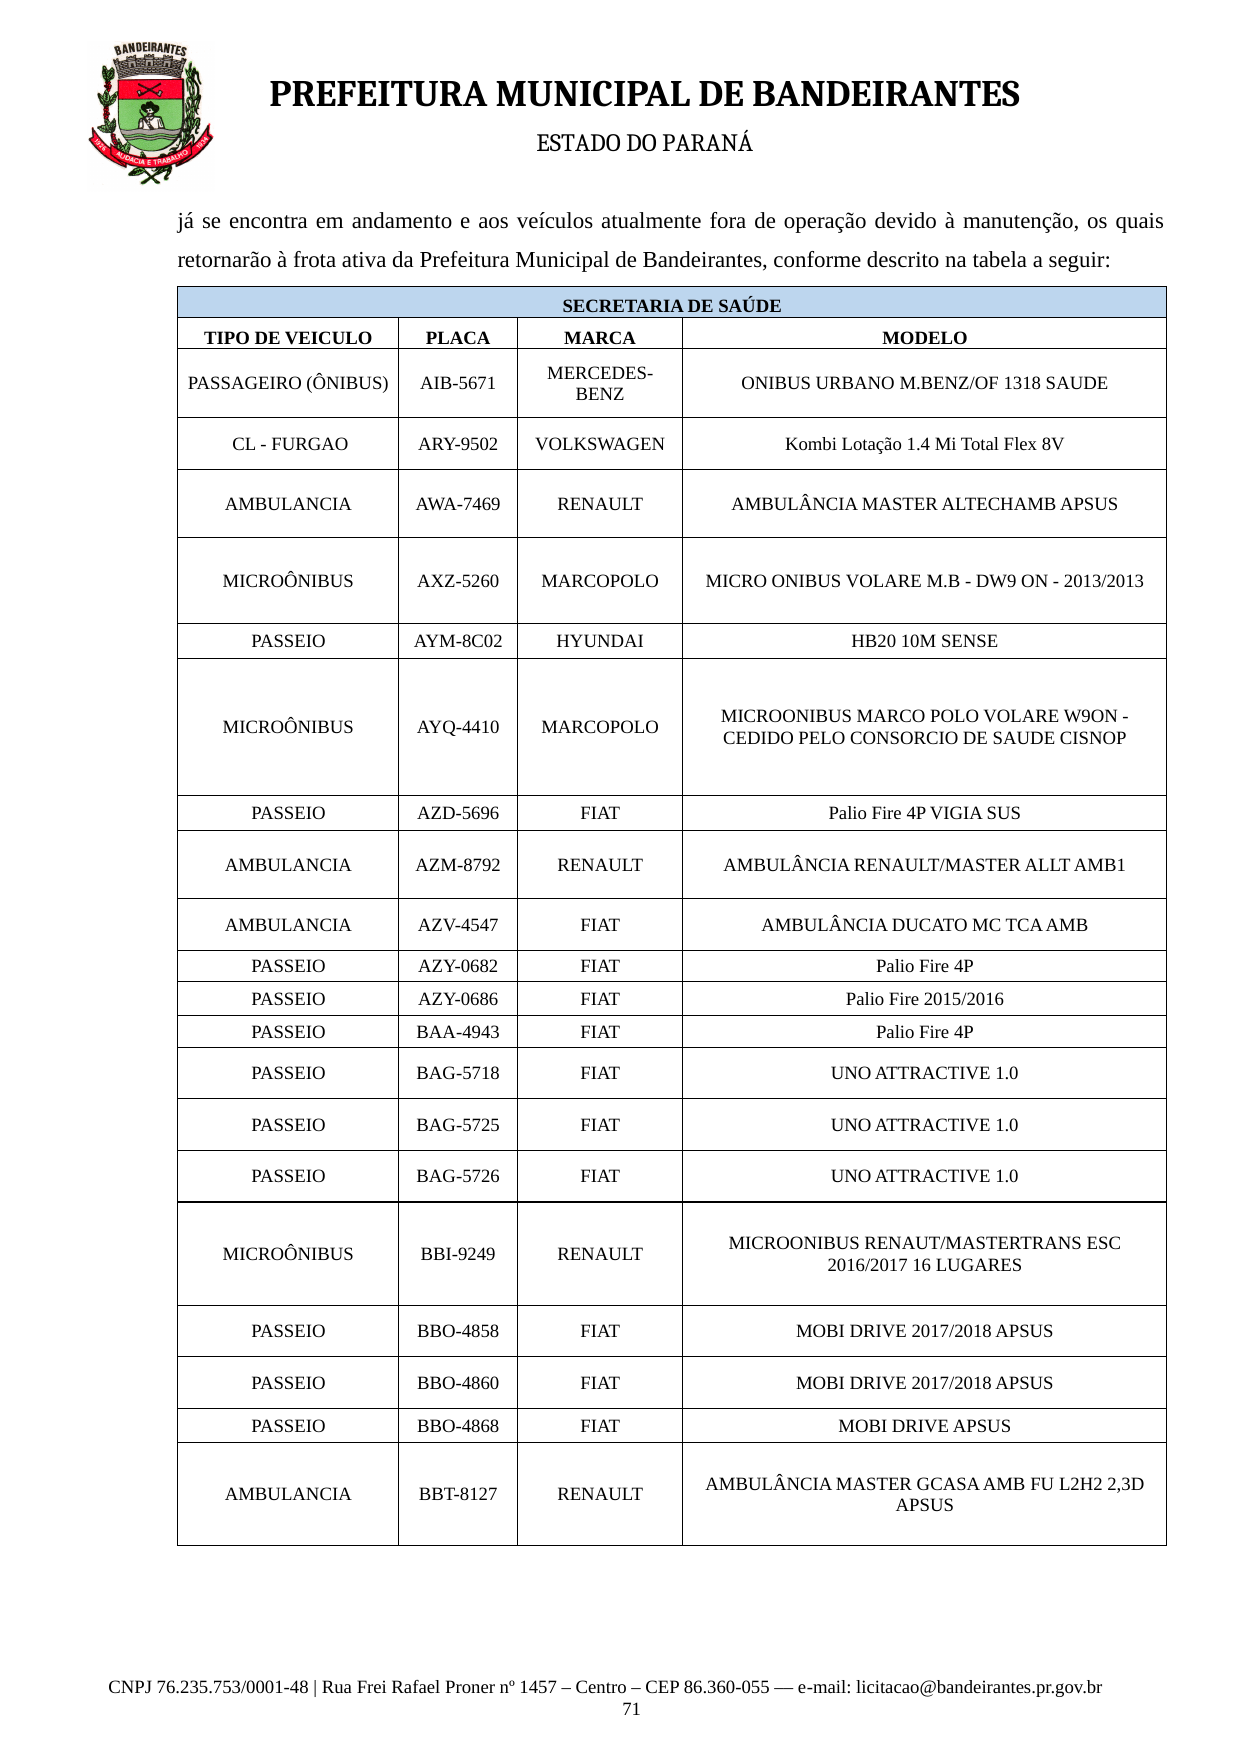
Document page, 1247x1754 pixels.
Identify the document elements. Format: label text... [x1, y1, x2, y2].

table_cell AMBULANCIA [178, 899, 398, 950]
table_cell BBT-8127 [399, 1443, 517, 1545]
table_cell Palio Fire 4P [683, 1016, 1166, 1047]
table_cell BAG-5726 [399, 1151, 517, 1201]
table_cell AMBULANCIA [178, 470, 398, 537]
table_cell UNO ATTRACTIVE 1.0 [683, 1151, 1166, 1201]
table_cell MICROÔNIBUS [178, 538, 398, 623]
table_cell RENAULT [518, 1203, 682, 1304]
table_cell PASSEIO [178, 1099, 398, 1150]
table_cell AMBULÂNCIA DUCATO MC TCA AMB [683, 899, 1166, 950]
table_cell BBO-4858 [399, 1306, 517, 1356]
table_cell AYM-8C02 [399, 624, 517, 658]
table_header SECRETARIA DE SAÚDE [178, 287, 1166, 317]
table_cell ARY-9502 [399, 418, 517, 468]
table_cell UNO ATTRACTIVE 1.0 [683, 1048, 1166, 1098]
table_cell MERCEDES-BENZ [518, 349, 682, 417]
table_cell PASSEIO [178, 1409, 398, 1442]
table_cell FIAT [518, 1151, 682, 1201]
table_cell AZD-5696 [399, 796, 517, 829]
table_cell VOLKSWAGEN [518, 418, 682, 468]
table_cell AZY-0682 [399, 951, 517, 981]
table_cell AYQ-4410 [399, 659, 517, 795]
table_cell AMBULÂNCIA MASTER ALTECHAMB APSUS [683, 470, 1166, 537]
table_cell MARCOPOLO [518, 538, 682, 623]
table_cell AXZ-5260 [399, 538, 517, 623]
table_cell AMBULANCIA [178, 1443, 398, 1545]
table_cell AZY-0686 [399, 982, 517, 1015]
table_cell PASSEIO [178, 1048, 398, 1098]
table_cell FIAT [518, 951, 682, 981]
table_cell FIAT [518, 982, 682, 1015]
table_cell FIAT [518, 1016, 682, 1047]
table_cell Palio Fire 4P VIGIA SUS [683, 796, 1166, 829]
table_cell BBO-4868 [399, 1409, 517, 1442]
table_cell AZM-8792 [399, 831, 517, 898]
table_cell AZV-4547 [399, 899, 517, 950]
table_cell AMBULANCIA [178, 831, 398, 898]
table_cell PASSEIO [178, 951, 398, 981]
table_cell BAG-5718 [399, 1048, 517, 1098]
table_cell BAG-5725 [399, 1099, 517, 1150]
table_cell RENAULT [518, 470, 682, 537]
table_cell FIAT [518, 796, 682, 829]
table_cell MARCA [518, 318, 682, 348]
table_cell MODELO [683, 318, 1166, 348]
table_cell BBO-4860 [399, 1357, 517, 1408]
table_cell PASSAGEIRO (ÔNIBUS) [178, 349, 398, 417]
table_cell CL - FURGAO [178, 418, 398, 468]
table_cell FIAT [518, 899, 682, 950]
table_cell MICROONIBUS RENAUT/MASTERTRANS ESC 2016/2017 16 LUGARES [683, 1203, 1166, 1304]
table_cell Kombi Lotação 1.4 Mi Total Flex 8V [683, 418, 1166, 468]
table_cell BBI-9249 [399, 1203, 517, 1304]
table_cell AWA-7469 [399, 470, 517, 537]
table_cell FIAT [518, 1306, 682, 1356]
table_cell FIAT [518, 1048, 682, 1098]
table_cell HB20 10M SENSE [683, 624, 1166, 658]
table_cell AIB-5671 [399, 349, 517, 417]
table_cell UNO ATTRACTIVE 1.0 [683, 1099, 1166, 1150]
table_cell BAA-4943 [399, 1016, 517, 1047]
table_cell RENAULT [518, 1443, 682, 1545]
table_cell MICROONIBUS MARCO POLO VOLARE W9ON - CEDIDO PELO CONSORCIO DE SAUDE CISNOP [683, 659, 1166, 795]
table_cell Palio Fire 4P [683, 951, 1166, 981]
table_cell AMBULÂNCIA RENAULT/MASTER ALLT AMB1 [683, 831, 1166, 898]
table_cell HYUNDAI [518, 624, 682, 658]
table_cell PASSEIO [178, 1151, 398, 1201]
table_cell PLACA [399, 318, 517, 348]
table_cell ONIBUS URBANO M.BENZ/OF 1318 SAUDE [683, 349, 1166, 417]
table_cell Palio Fire 2015/2016 [683, 982, 1166, 1015]
table_cell MARCOPOLO [518, 659, 682, 795]
table_cell MOBI DRIVE 2017/2018 APSUS [683, 1306, 1166, 1356]
table_cell PASSEIO [178, 982, 398, 1015]
table_cell PASSEIO [178, 1016, 398, 1047]
table_cell AMBULÂNCIA MASTER GCASA AMB FU L2H2 2,3D APSUS [683, 1443, 1166, 1545]
table_cell PASSEIO [178, 1357, 398, 1408]
table_cell MOBI DRIVE 2017/2018 APSUS [683, 1357, 1166, 1408]
table_cell MICROÔNIBUS [178, 659, 398, 795]
table_cell FIAT [518, 1409, 682, 1442]
table_cell FIAT [518, 1099, 682, 1150]
table_cell MICRO ONIBUS VOLARE M.B - DW9 ON - 2013/2013 [683, 538, 1166, 623]
table_cell MOBI DRIVE APSUS [683, 1409, 1166, 1442]
table_cell FIAT [518, 1357, 682, 1408]
table_cell PASSEIO [178, 624, 398, 658]
picture [87, 41, 215, 192]
table_cell PASSEIO [178, 1306, 398, 1356]
table_cell PASSEIO [178, 796, 398, 829]
table_cell MICROÔNIBUS [178, 1203, 398, 1304]
table_cell TIPO DE VEICULO [178, 318, 398, 348]
table_cell RENAULT [518, 831, 682, 898]
